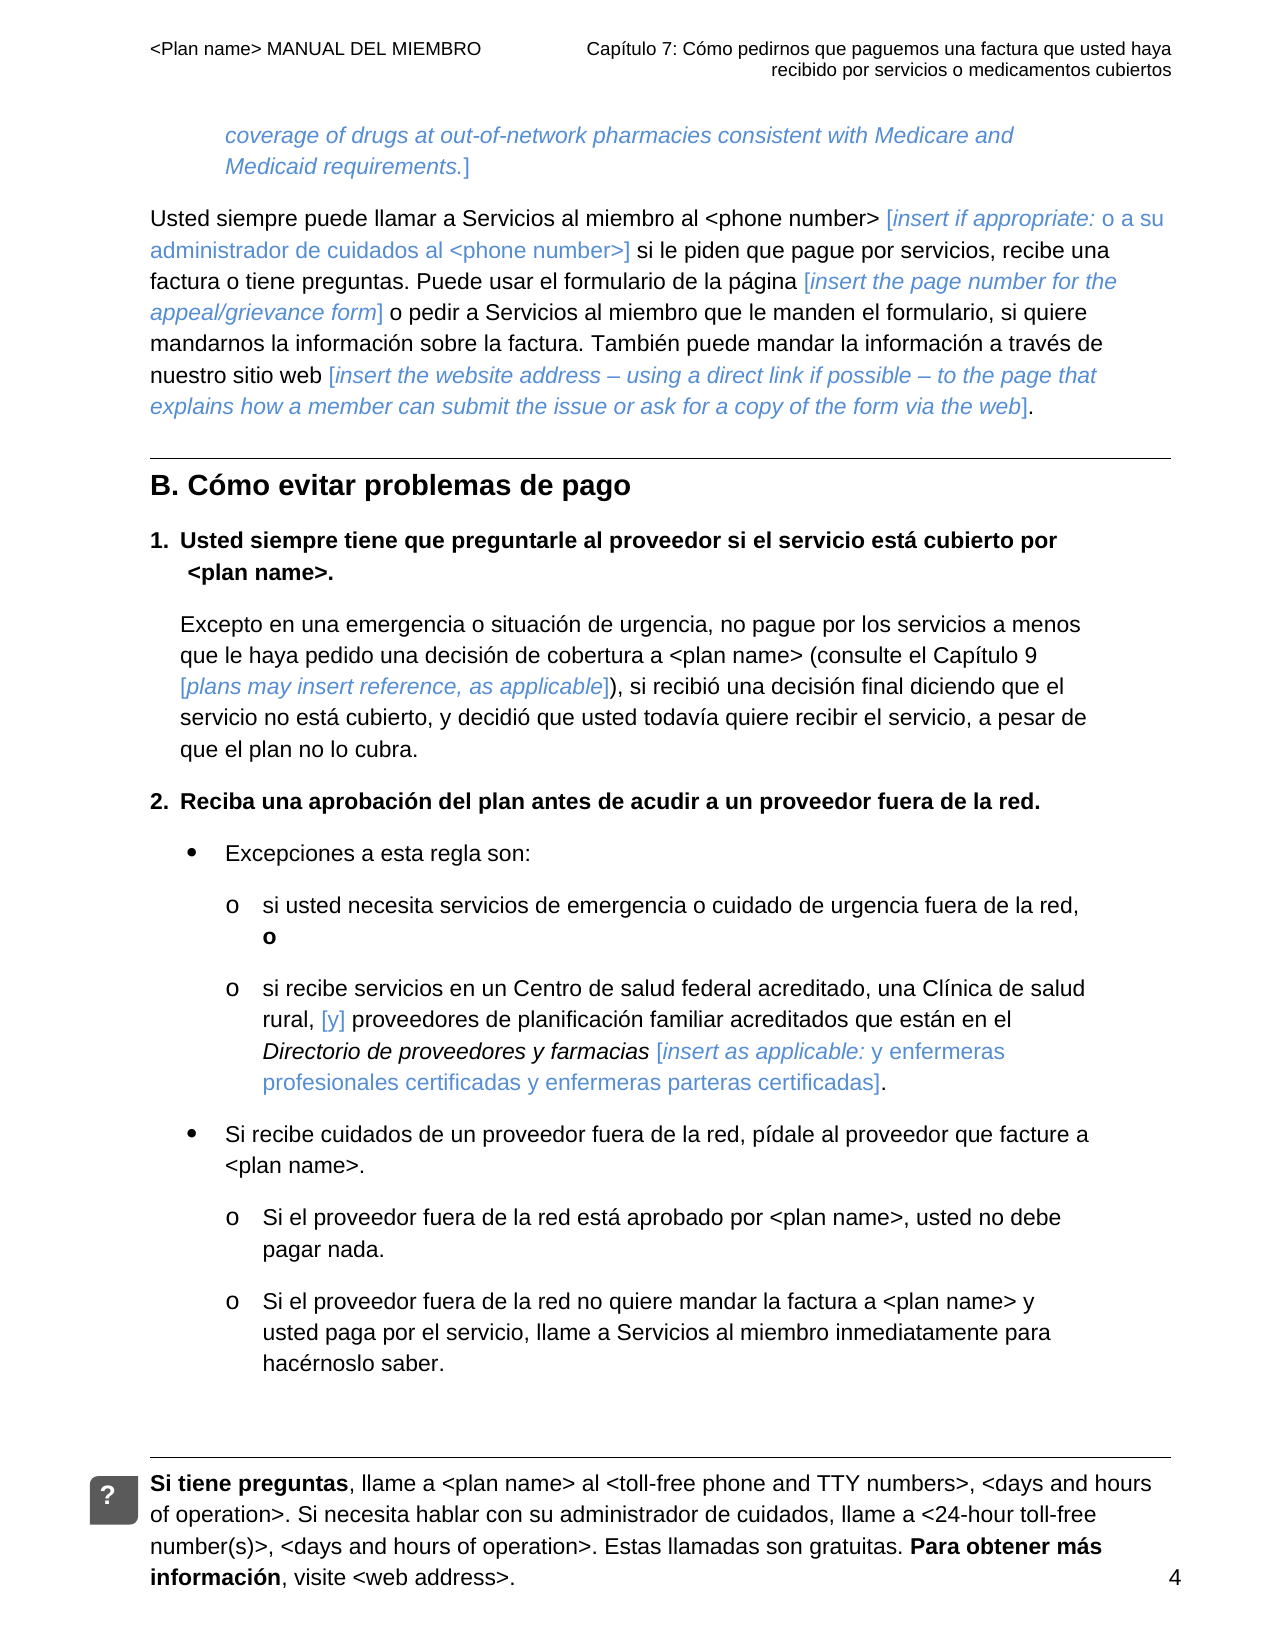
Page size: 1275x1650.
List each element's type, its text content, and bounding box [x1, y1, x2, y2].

list Si el proveedor fuera de la red no quiere mandar la factura a <plan name> y usted paga por el servicio, llame a Servicios al miembro inmediatamente para hacérnoslo saber. [225, 1284, 1096, 1378]
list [187, 118, 1096, 181]
list Si el proveedor fuera de la red está aprobado por <plan name>, usted no debe pagar nada. [225, 1201, 1096, 1263]
list si recibe servicios en un Centro de salud federal acreditado, una Clínica de salud rural, [y] proveedores de planificación familiar acreditados que están en el Directorio de proveedores y farmacias [insert as applicable: y enfermeras profesionales certificadas y enfermeras parteras certificadas]. [225, 972, 1096, 1097]
list Si recibe cuidados de un proveedor fuera de la red, pídale al proveedor que facture a <plan name>. [187, 1117, 1096, 1180]
list Usted siempre tiene que preguntarle al proveedor si el servicio está cubierto por <plan name>. [150, 524, 1096, 586]
list Excepto en una emergencia o situación de urgencia, no pague por los servicios a menos que le haya pedido una decisión de cobertura a <plan name> (consulte el Capítulo 9 [plans may insert reference, as applicable]), si recibió una decisión final diciendo que el servicio no está cubierto, y decidió que usted todavía quiere recibir el servicio, a pesar de que el plan no lo cubra. [180, 607, 1096, 763]
subtitle Cómo evitar problemas de pago [150, 459, 1171, 503]
list si usted necesita servicios de emergencia o cuidado de urgencia fuera de la red, o [225, 888, 1096, 951]
list Reciba una aprobación del plan antes de acudir a un proveedor fuera de la red. [150, 784, 1096, 815]
list Excepciones a esta regla son: [187, 836, 1096, 867]
text Usted siempre puede llamar a Servicios al miembro al <phone number> [insert if appropriate: o a su administrador de cuidados al <phone number>] si le piden que pague por servicios, recibe una factura o tiene preguntas. Puede usar el formulario de la página [insert the page number for the appeal/grievance form] o pedir a Servicios al miembro que le manden el formulario, si quiere mandarnos la información sobre la factura. También puede mandar la información a través de nuestro sitio web [insert the website address – using a direct link if possible – to the page that explains how a member can submit the issue or ask for a copy of the form via the web]. [150, 202, 1171, 421]
